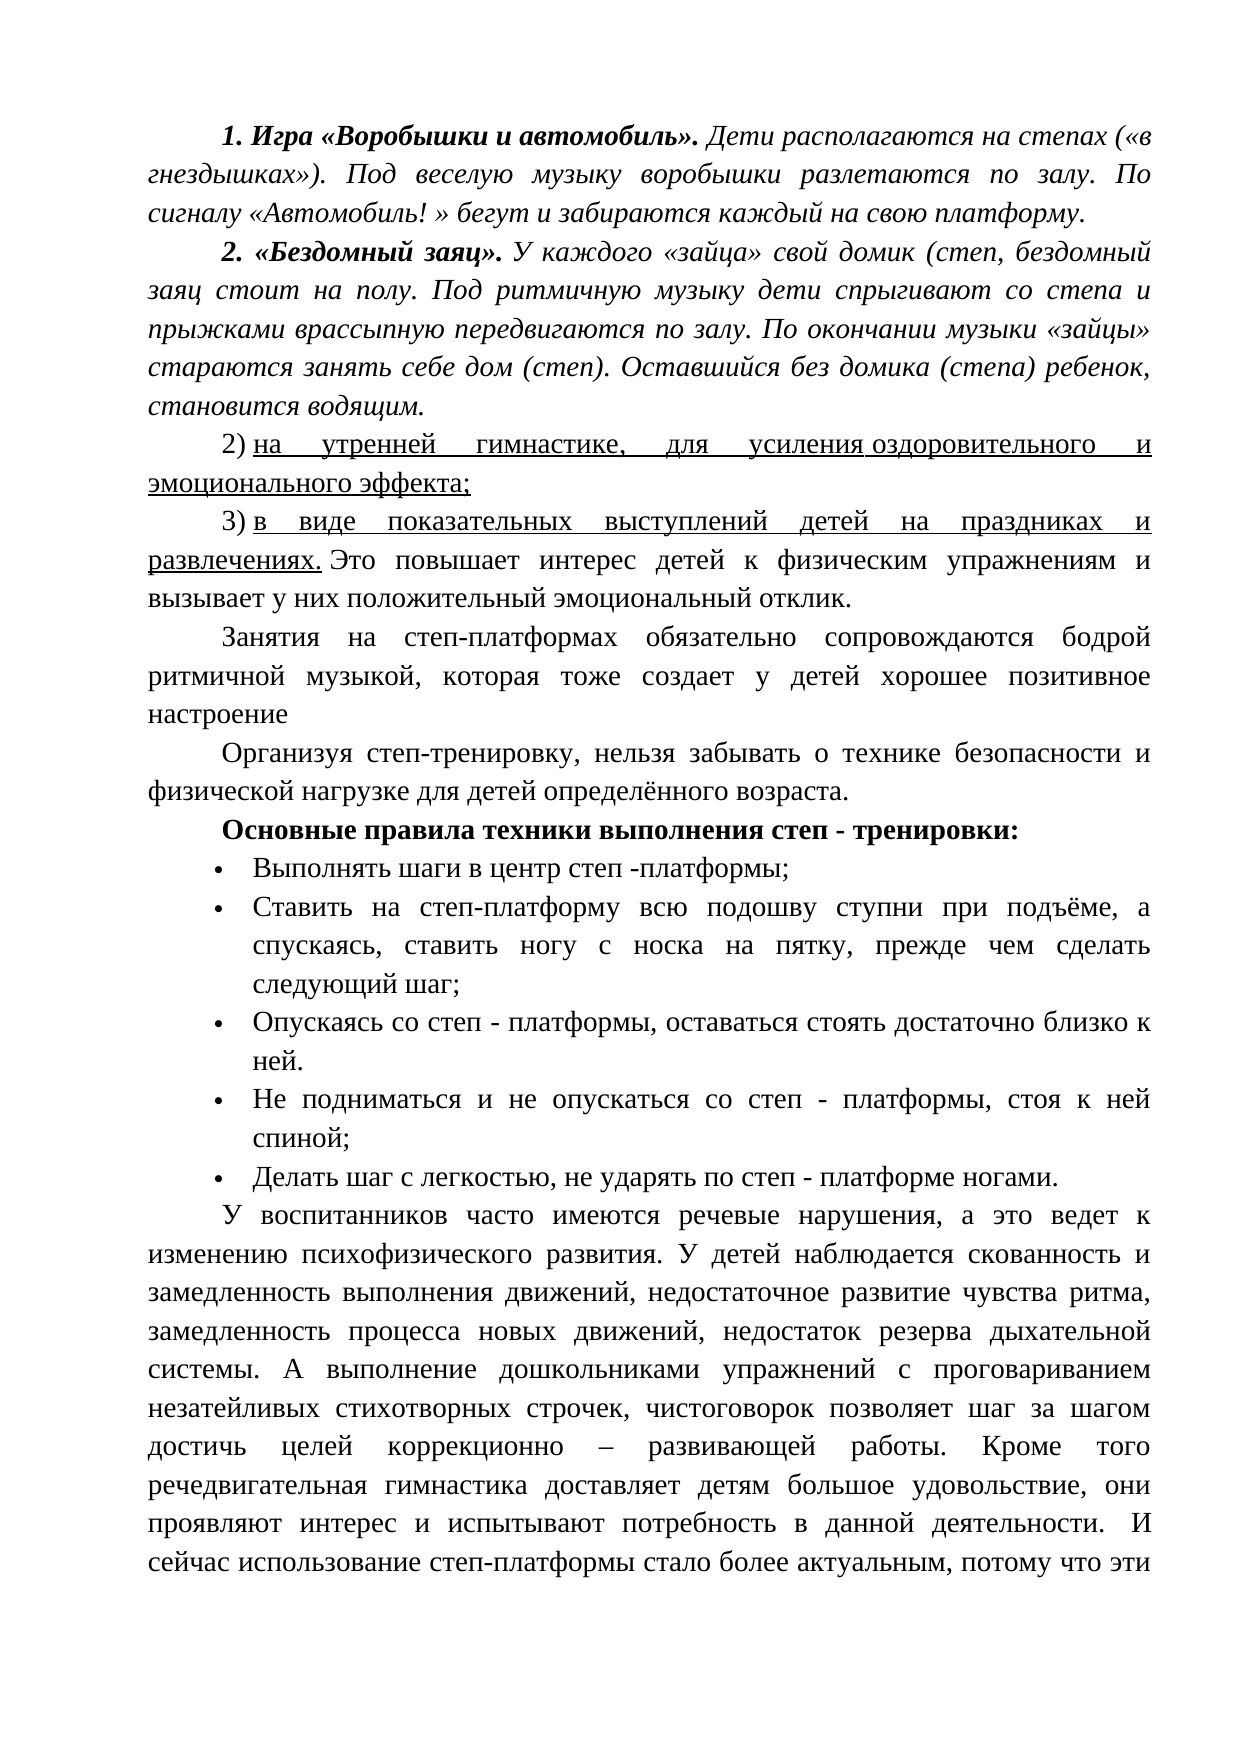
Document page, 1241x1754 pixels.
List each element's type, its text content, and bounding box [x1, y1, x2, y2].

list Делать шаг с легкостью, не ударять по степ - платформе ногами. [215, 1159, 1152, 1192]
list Не подниматься и не опускаться со степ - платформы, стоя к ней спиной; [215, 1082, 1152, 1154]
text Занятия на степ-платформах обязательно сопровождаются бодрой ритмичной музыкой, которая тоже создает у детей хорошее позитивное настроение [148, 619, 1152, 730]
text 1. Игра «Воробышки и автомобиль». Дети располагаются на степах («в гнездышках»). Под веселую музыку воробышки разлетаются по залу. По сигналу «Автомобиль! » бегут и забираются каждый на свою платформу. [148, 118, 1152, 229]
list Ставить на степ-платформу всю подошву ступни при подъёме, а спускаясь, ставить ногу с носка на пятку, прежде чем сделать следующий шаг; [215, 889, 1152, 999]
list Опускаясь со степ - платформы, оставаться стоять достаточно близко к ней. [215, 1004, 1152, 1077]
text 2) на утренней гимнастике, для усиления оздоровительного и эмоционального эффекта; [148, 426, 1152, 498]
text 2. «Бездомный заяц». У каждого «зайца» свой домик (степ, бездомный заяц стоит на полу. Под ритмичную музыку дети спрыгивают со степа и прыжками врассыпную передвигаются по залу. По окончании музыки «зайцы» стараются занять себе дом (степ). Оставшийся без домика (степа) ребенок, становится водящим. [148, 234, 1152, 421]
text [148, 1197, 1152, 1578]
text Организуя степ-тренировку, нельзя забывать о технике безопасности и физической нагрузке для детей определённого возраста. [148, 735, 1152, 807]
text Основные правила техники выполнения степ - тренировки: [148, 812, 1152, 845]
list Выполнять шаги в центр степ -платформы; [215, 850, 1152, 884]
text 3) в виде показательных выступлений детей на праздниках и развлечениях. Это повышает интерес детей к физическим упражнениям и вызывает у них положительный эмоциональный отклик. [148, 503, 1152, 614]
